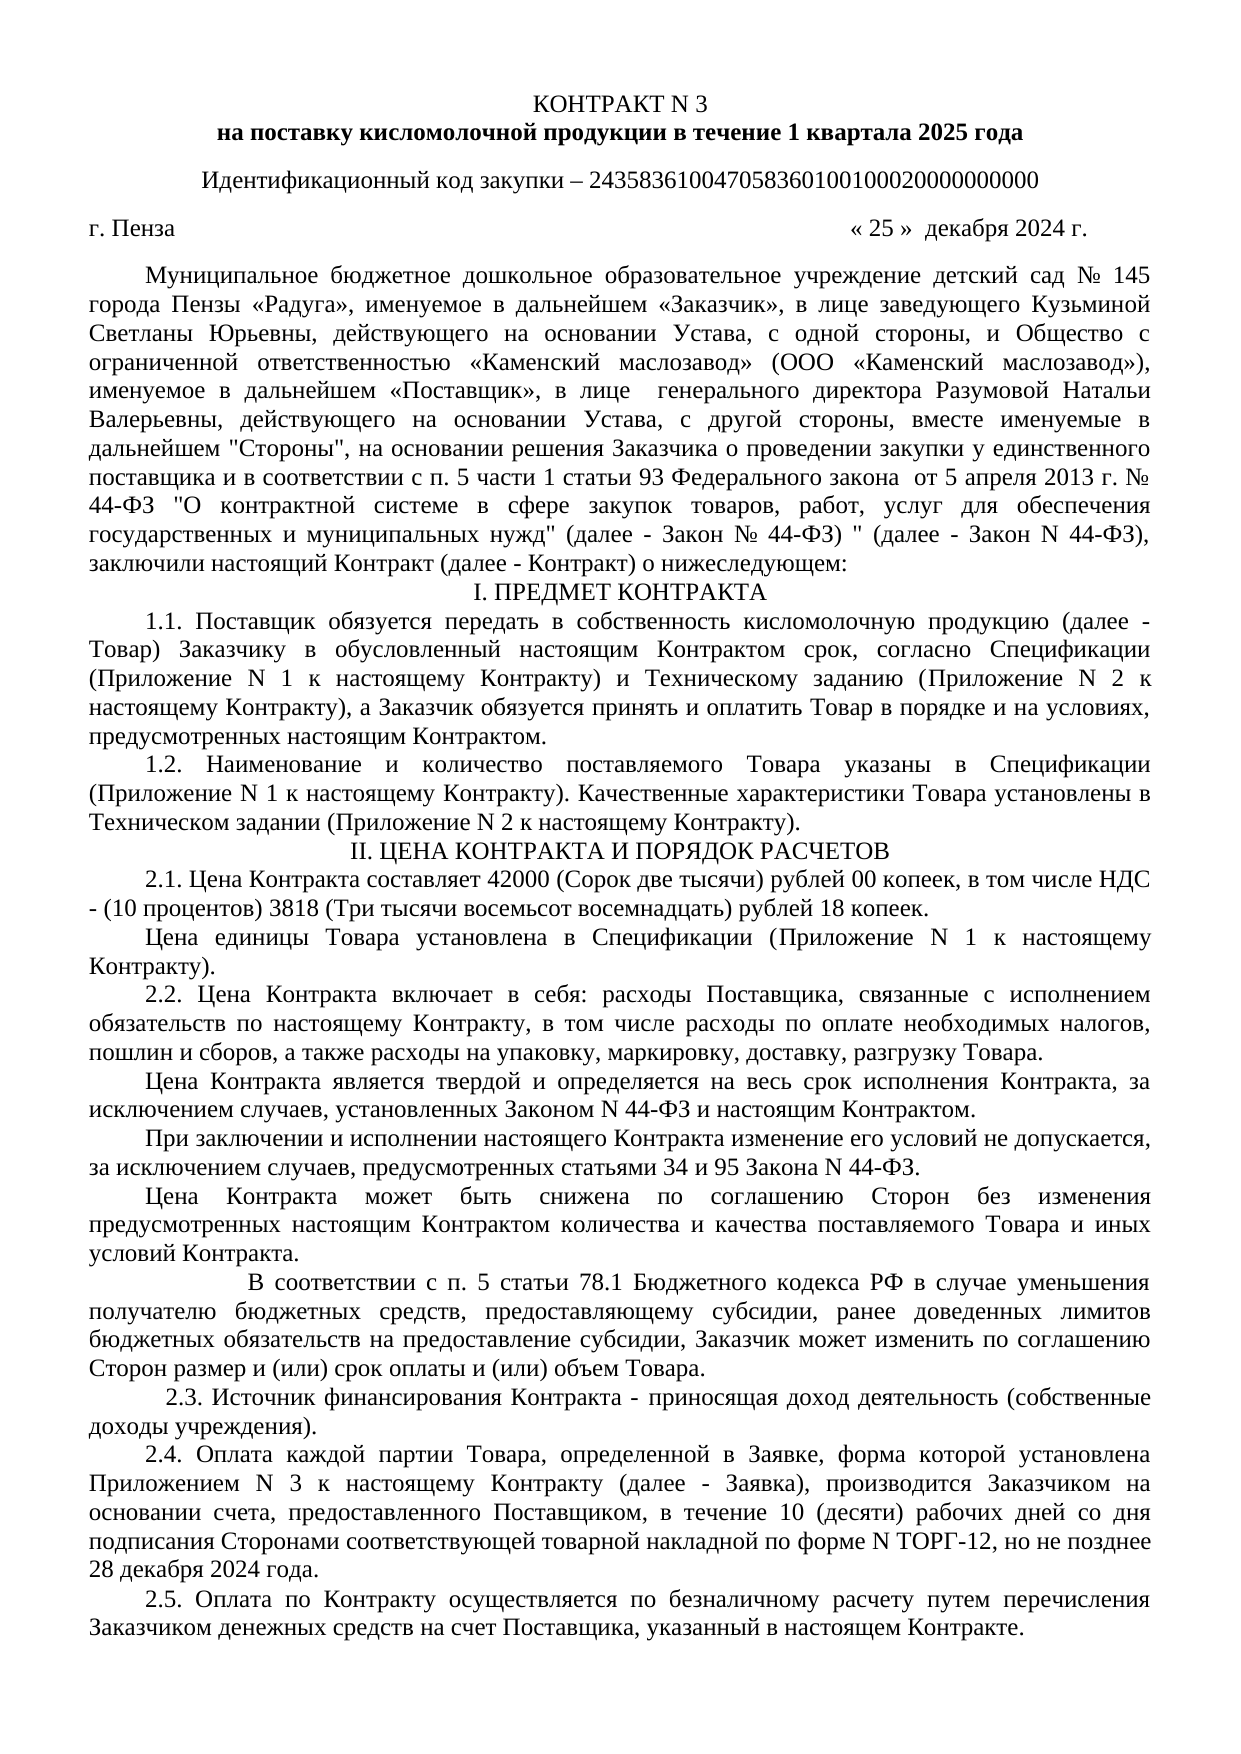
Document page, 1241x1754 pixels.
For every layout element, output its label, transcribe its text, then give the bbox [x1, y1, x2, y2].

text Цена Контракта является твердой и определяется на весь срок исполнения Контракта, за исключением случаев, установленных Законом N 44-ФЗ и настоящим Контрактом. [89, 1066, 1152, 1123]
text 2.3. Источник финансирования Контракта - приносящая доход деятельность (собственные доходы учреждения). [89, 1382, 1152, 1439]
text Цена Контракта может быть снижена по соглашению Сторон без изменения предусмотренных настоящим Контрактом количества и качества поставляемого Товара и иных условий Контракта. [89, 1181, 1152, 1267]
text 1.1. Поставщик обязуется передать в собственность кисломолочную продукцию (далее - Товар) Заказчику в обусловленный настоящим Контрактом срок, согласно Спецификации (Приложение N 1 к настоящему Контракту) и Техническому заданию (Приложение N 2 к настоящему Контракту), а Заказчик обязуется принять и оплатить Товар в порядке и на условиях, предусмотренных настоящим Контрактом. [89, 606, 1152, 749]
text I. ПРЕДМЕТ КОНТРАКТА [89, 577, 1152, 606]
text на поставку кисломолочной продукции в течение 1 квартала 2025 года [89, 117, 1152, 146]
text КОНТРАКТ N 3 [89, 89, 1152, 117]
text В соответствии с п. 5 статьи 78.1 Бюджетного кодекса РФ в случае уменьшения получателю бюджетных средств, предоставляющему субсидии, ранее доведенных лимитов бюджетных обязательств на предоставление субсидии, Заказчик может изменить по соглашению Сторон размер и (или) срок оплаты и (или) объем Товара. [89, 1267, 1152, 1382]
text 2.1. Цена Контракта составляет 42000 (Сорок две тысячи) рублей 00 копеек, в том числе НДС - (10 процентов) 3818 (Три тысячи восемьсот восемнадцать) рублей 18 копеек. [89, 864, 1152, 922]
text Муниципальное бюджетное дошкольное образовательное учреждение детский сад № 145 города Пензы «Радуга», именуемое в дальнейшем «Заказчик», в лице заведующего Кузьминой Светланы Юрьевны, действующего на основании Устава, с одной стороны, и Общество с ограниченной ответственностью «Каменский маслозавод» (ООО «Каменский маслозавод»), именуемое в дальнейшем «Поставщик», в лице генерального директора Разумовой Натальи Валерьевны, действующего на основании Устава, с другой стороны, вместе именуемые в дальнейшем "Стороны", на основании решения Заказчика о проведении закупки у единственного поставщика и в соответствии с п. 5 части 1 статьи 93 Федерального закона от 5 апреля 2013 г. № 44-ФЗ "О контрактной системе в сфере закупок товаров, работ, услуг для обеспечения государственных и муниципальных нужд" (далее - Закон № 44-ФЗ) " (далее - Закон N 44-ФЗ), заключили настоящий Контракт (далее - Контракт) о нижеследующем: [89, 261, 1152, 577]
text 2.2. Цена Контракта включает в себя: расходы Поставщика, связанные с исполнением обязательств по настоящему Контракту, в том числе расходы по оплате необходимых налогов, пошлин и сборов, а также расходы на упаковку, маркировку, доставку, разгрузку Товара. [89, 979, 1152, 1066]
text Идентификационный код закупки – 243583610047058360100100020000000000 [89, 165, 1152, 194]
text г. Пенза « 25 » декабря 2024 г. [89, 213, 1152, 242]
text Цена единицы Товара установлена в Спецификации (Приложение N 1 к настоящему Контракту). [89, 922, 1152, 979]
text 2.4. Оплата каждой партии Товара, определенной в Заявке, форма которой установлена Приложением N 3 к настоящему Контракту (далее - Заявка), производится Заказчиком на основании счета, предоставленного Поставщиком, в течение 10 (десяти) рабочих дней со дня подписания Сторонами соответствующей товарной накладной по форме N ТОРГ-12, но не позднее 28 декабря 2024 года. [89, 1439, 1152, 1584]
text 2.5. Оплата по Контракту осуществляется по безналичному расчету путем перечисления Заказчиком денежных средств на счет Поставщика, указанный в настоящем Контракте. [89, 1584, 1152, 1641]
text 1.2. Наименование и количество поставляемого Товара указаны в Спецификации (Приложение N 1 к настоящему Контракту). Качественные характеристики Товара установлены в Техническом задании (Приложение N 2 к настоящему Контракту). [89, 749, 1152, 836]
text II. ЦЕНА КОНТРАКТА И ПОРЯДОК РАСЧЕТОВ [89, 836, 1152, 864]
text При заключении и исполнении настоящего Контракта изменение его условий не допускается, за исключением случаев, предусмотренных статьями 34 и 95 Закона N 44-ФЗ. [89, 1123, 1152, 1181]
